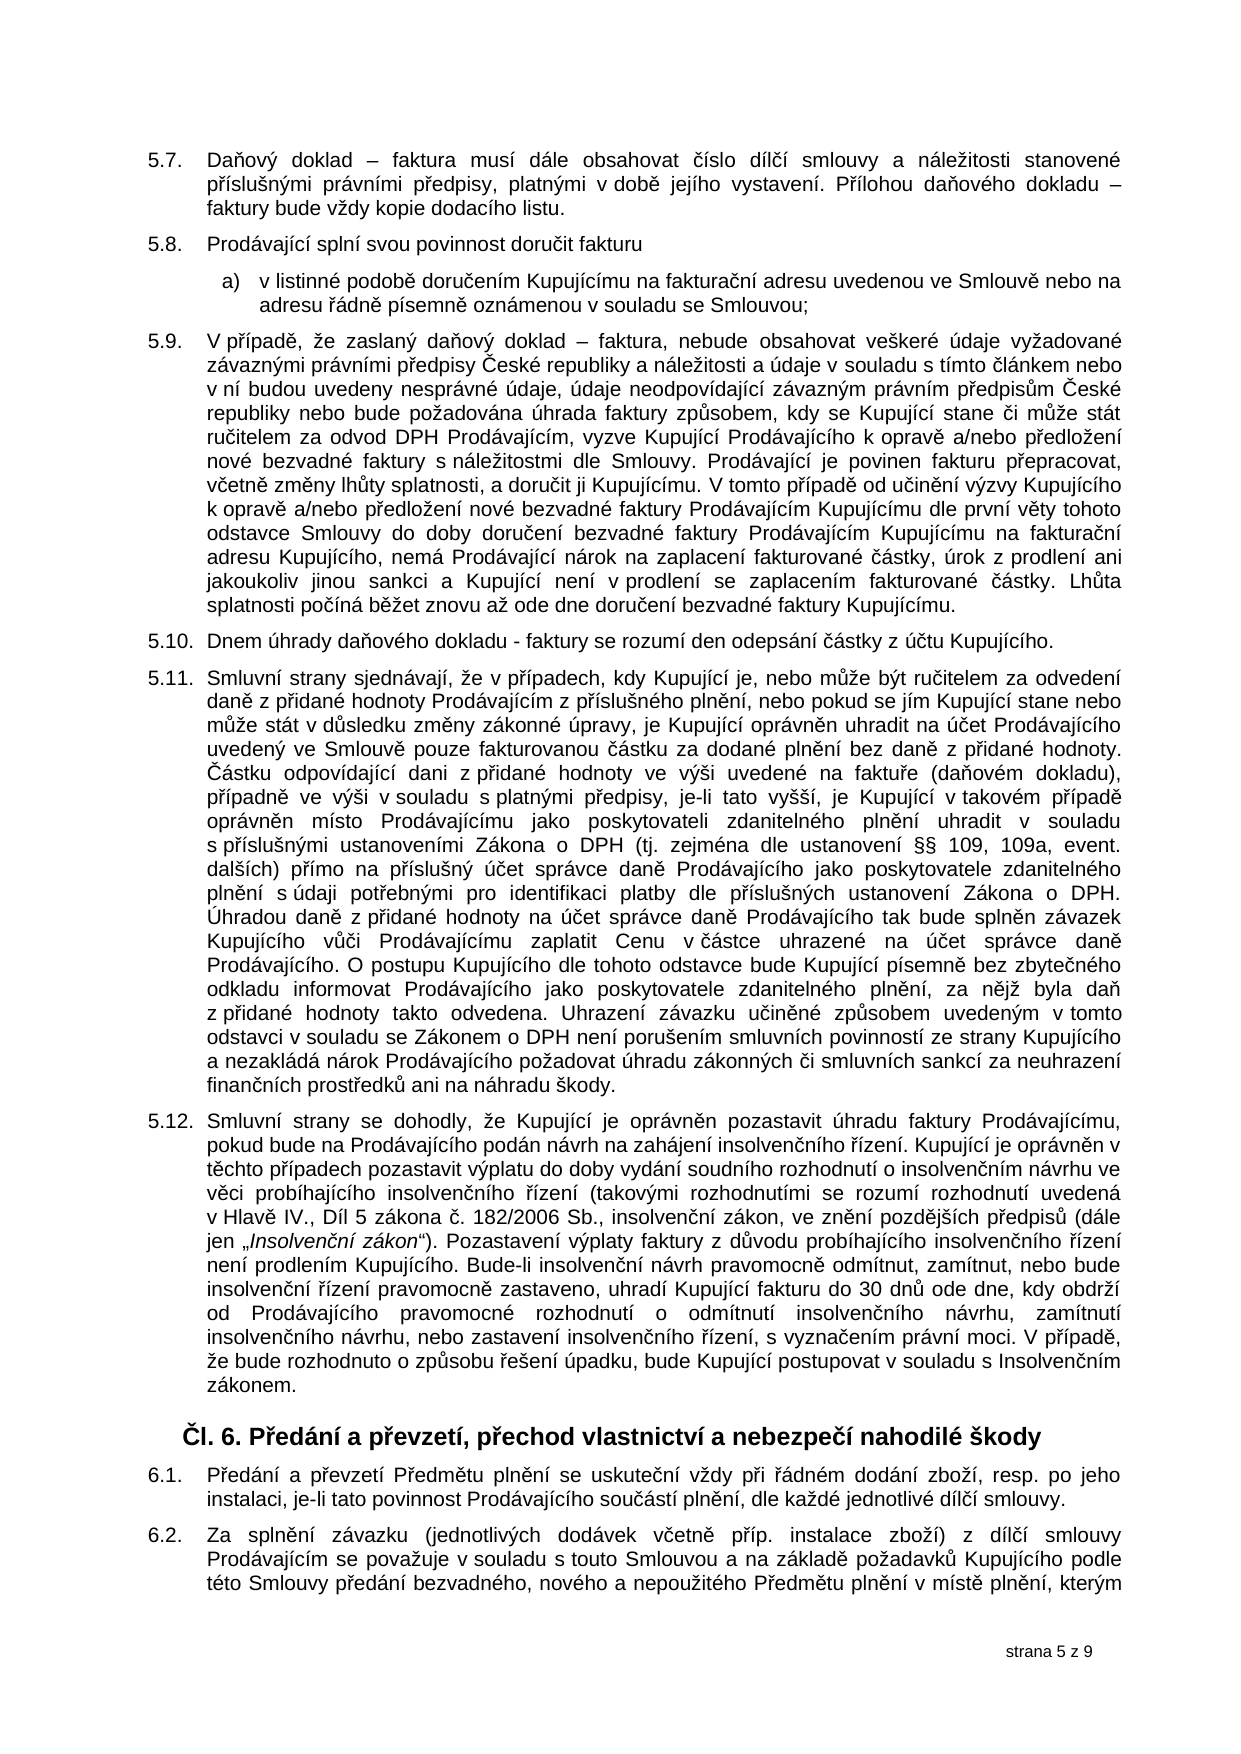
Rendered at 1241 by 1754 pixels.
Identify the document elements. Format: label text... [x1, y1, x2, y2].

text v listinné podobě doručením Kupujícímu na fakturační adresu uvedenou ve Smlouvě nebo na adresu řádně písemně oznámenou v souladu se Smlouvou; [222, 268, 1122, 316]
text Prodávající splní svou povinnost doručit fakturu [148, 232, 1122, 256]
text Předání a převzetí Předmětu plnění se uskuteční vždy při řádném dodání zboží, resp. po jeho instalaci, je-li tato povinnost Prodávajícího součástí plnění, dle každé jednotlivé dílčí smlouvy. [148, 1463, 1122, 1511]
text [148, 1523, 1122, 1595]
text Dnem úhrady daňového dokladu - faktury se rozumí den odepsání částky z účtu Kupujícího. [148, 629, 1122, 653]
text V případě, že zaslaný daňový doklad – faktura, nebude obsahovat veškeré údaje vyžadované závaznými právními předpisy České republiky a náležitosti a údaje v souladu s tímto článkem nebo v ní budou uvedeny nesprávné údaje, údaje neodpovídající závazným právním předpisům České republiky nebo bude požadována úhrada faktury způsobem, kdy se Kupující stane či může stát ručitelem za odvod DPH Prodávajícím, vyzve Kupující Prodávajícího k opravě a/nebo předložení nové bezvadné faktury s náležitostmi dle Smlouvy. Prodávající je povinen fakturu přepracovat, včetně změny lhůty splatnosti, a doručit ji Kupujícímu. V tomto případě od učinění výzvy Kupujícího k opravě a/nebo předložení nové bezvadné faktury Prodávajícím Kupujícímu dle první věty tohoto odstavce Smlouvy do doby doručení bezvadné faktury Prodávajícím Kupujícímu na fakturační adresu Kupujícího, nemá Prodávající nárok na zaplacení fakturované částky, úrok z prodlení ani jakoukoliv jinou sankci a Kupující není v prodlení se zaplacením fakturované částky. Lhůta splatnosti počíná běžet znovu až ode dne doručení bezvadné faktury Kupujícímu. [148, 329, 1122, 616]
text Smluvní strany se dohodly, že Kupující je oprávněn pozastavit úhradu faktury Prodávajícímu, pokud bude na Prodávajícího podán návrh na zahájení insolvenčního řízení. Kupující je oprávněn v těchto případech pozastavit výplatu do doby vydání soudního rozhodnutí o insolvenčním návrhu ve věci probíhajícího insolvenčního řízení (takovými rozhodnutími se rozumí rozhodnutí uvedená v Hlavě IV., Díl 5 zákona č. 182/2006 Sb., insolvenční zákon, ve znění pozdějších předpisů (dále jen „Insolvenční zákon“). Pozastavení výplaty faktury z důvodu probíhajícího insolvenčního řízení není prodlením Kupujícího. Bude-li insolvenční návrh pravomocně odmítnut, zamítnut, nebo bude insolvenční řízení pravomocně zastaveno, uhradí Kupující fakturu do 30 dnů ode dne, kdy obdrží od Prodávajícího pravomocné rozhodnutí o odmítnutí insolvenčního návrhu, zamítnutí insolvenčního návrhu, nebo zastavení insolvenčního řízení, s vyznačením právní moci. V případě, že bude rozhodnuto o způsobu řešení úpadku, bude Kupující postupovat v souladu s Insolvenčním zákonem. [148, 1109, 1122, 1397]
text Předání a převzetí, přechod vlastnictví a nebezpečí nahodilé škody [102, 1422, 1122, 1450]
text Daňový doklad – faktura musí dále obsahovat číslo dílčí smlouvy a náležitosti stanovené příslušnými právními předpisy, platnými v době jejího vystavení. Přílohou daňového dokladu – faktury bude vždy kopie dodacího listu. [148, 148, 1122, 219]
text Smluvní strany sjednávají, že v případech, kdy Kupující je, nebo může být ručitelem za odvedení daně z přidané hodnoty Prodávajícím z příslušného plnění, nebo pokud se jím Kupující stane nebo může stát v důsledku změny zákonné úpravy, je Kupující oprávněn uhradit na účet Prodávajícího uvedený ve Smlouvě pouze fakturovanou částku za dodané plnění bez daně z přidané hodnoty. Částku odpovídající dani z přidané hodnoty ve výši uvedené na faktuře (daňovém dokladu), případně ve výši v souladu s platnými předpisy, je-li tato vyšší, je Kupující v takovém případě oprávněn místo Prodávajícímu jako poskytovateli zdanitelného plnění uhradit v souladu s příslušnými ustanoveními Zákona o DPH (tj. zejména dle ustanovení §§ 109, 109a, event. dalších) přímo na příslušný účet správce daně Prodávajícího jako poskytovatele zdanitelného plnění s údaji potřebnými pro identifikaci platby dle příslušných ustanovení Zákona o DPH. Úhradou daně z přidané hodnoty na účet správce daně Prodávajícího tak bude splněn závazek Kupujícího vůči Prodávajícímu zaplatit Cenu v částce uhrazené na účet správce daně Prodávajícího. O postupu Kupujícího dle tohoto odstavce bude Kupující písemně bez zbytečného odkladu informovat Prodávajícího jako poskytovatele zdanitelného plnění, za nějž byla daň z přidané hodnoty takto odvedena. Uhrazení závazku učiněné způsobem uvedeným v tomto odstavci v souladu se Zákonem o DPH není porušením smluvních povinností ze strany Kupujícího a nezakládá nárok Prodávajícího požadovat úhradu zákonných či smluvních sankcí za neuhrazení finančních prostředků ani na náhradu škody. [148, 665, 1122, 1097]
